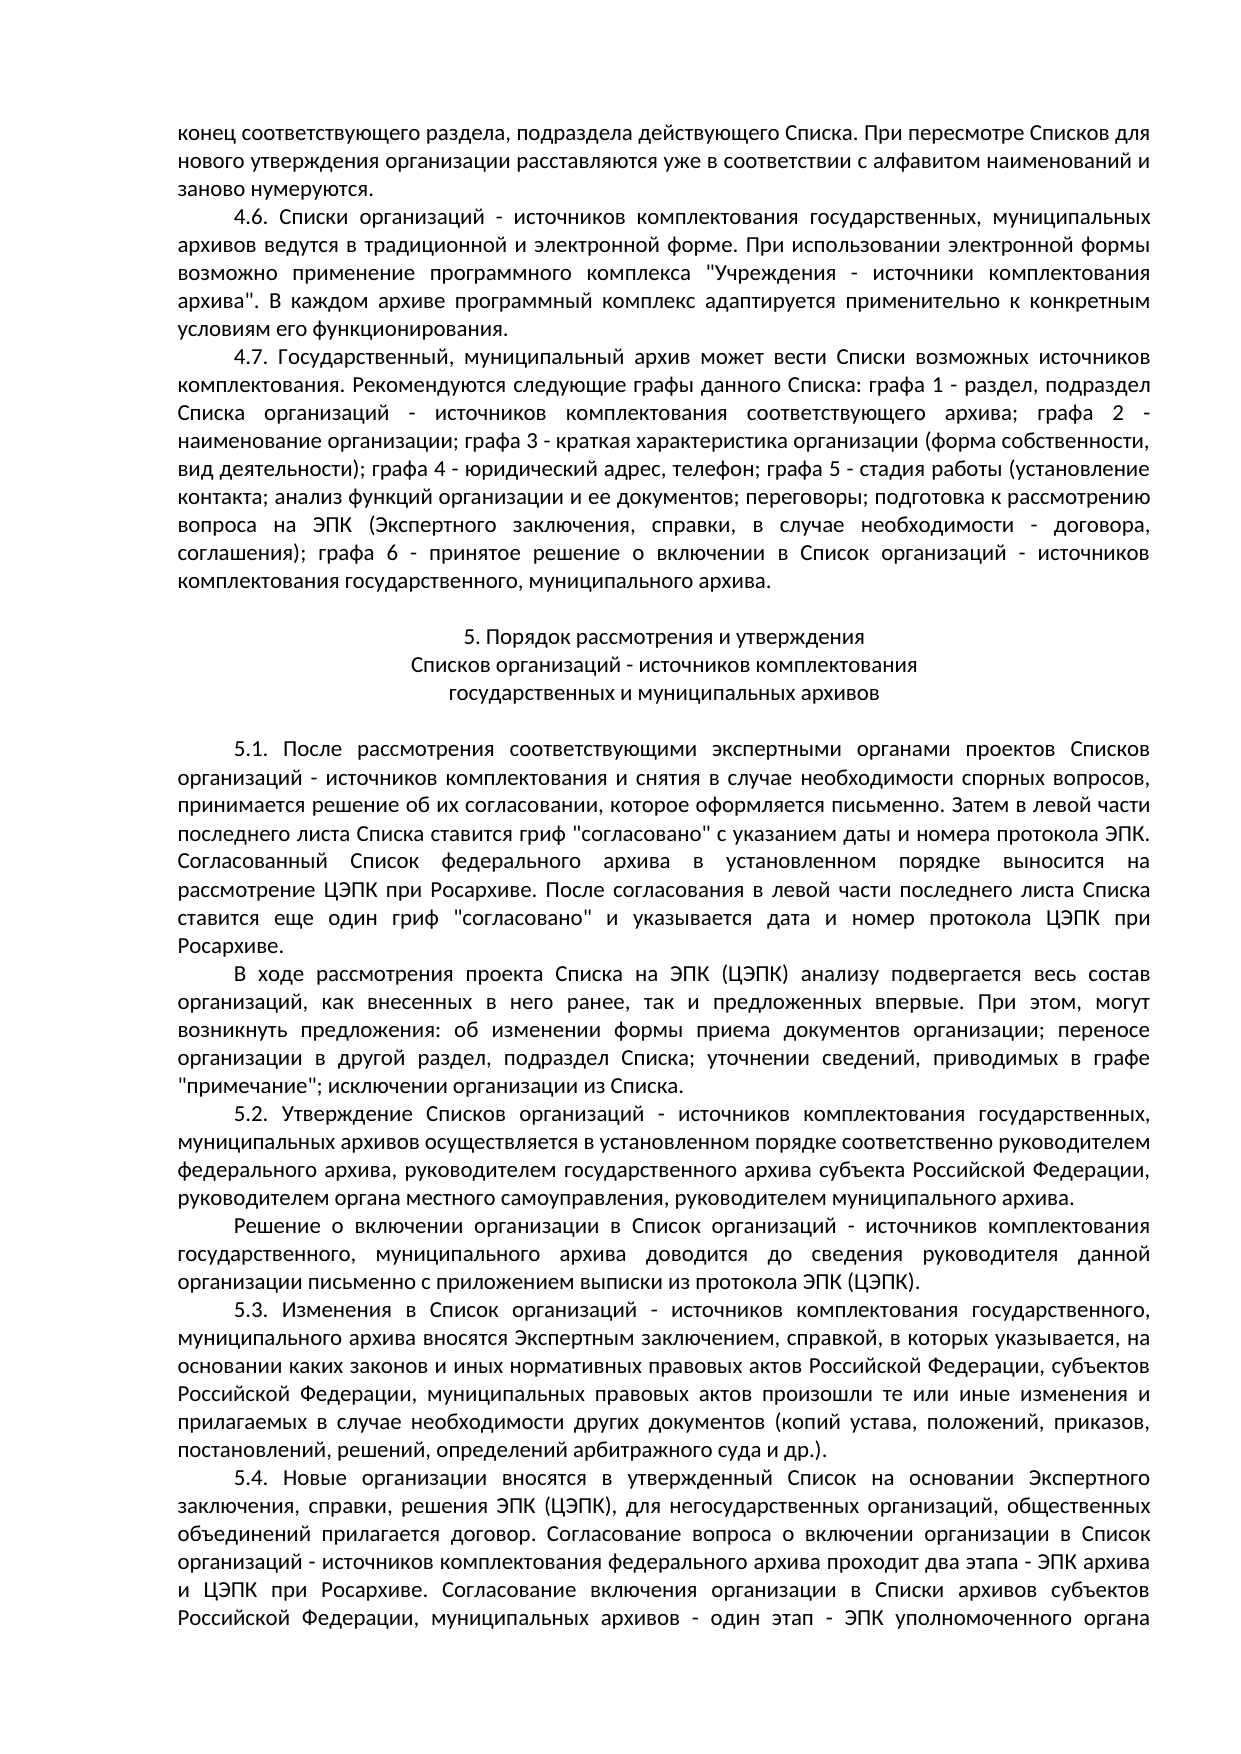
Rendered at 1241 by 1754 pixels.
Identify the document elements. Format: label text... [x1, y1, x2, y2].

text 5.2. Утверждение Списков организаций - источников комплектования государственных, муниципальных архивов осуществляется в установленном порядке соответственно руководителем федерального архива, руководителем государственного архива субъекта Российской Федерации, руководителем органа местного самоуправления, руководителем муниципального архива. [177, 1099, 1152, 1211]
text 5. Порядок рассмотрения и утверждения [177, 622, 1152, 651]
text В ходе рассмотрения проекта Списка на ЭПК (ЦЭПК) анализу подвергается весь состав организаций, как внесенных в него ранее, так и предложенных впервые. При этом, могут возникнуть предложения: об изменении формы приема документов организации; переносе организации в другой раздел, подраздел Списка; уточнении сведений, приводимых в графе "примечание"; исключении организации из Списка. [177, 959, 1152, 1099]
text 4.6. Списки организаций - источников комплектования государственных, муниципальных архивов ведутся в традиционной и электронной форме. При использовании электронной формы возможно применение программного комплекса "Учреждения - источники комплектования архива". В каждом архиве программный комплекс адаптируется применительно к конкретным условиям его функционирования. [177, 202, 1152, 342]
text 4.7. Государственный, муниципальный архив может вести Списки возможных источников комплектования. Рекомендуются следующие графы данного Списка: графа 1 - раздел, подраздел Списка организаций - источников комплектования соответствующего архива; графа 2 - наименование организации; графа 3 - краткая характеристика организации (форма собственности, вид деятельности); графа 4 - юридический адрес, телефон; графа 5 - стадия работы (установление контакта; анализ функций организации и ее документов; переговоры; подготовка к рассмотрению вопроса на ЭПК (Экспертного заключения, справки, в случае необходимости - договора, соглашения); графа 6 - принятое решение о включении в Список организаций - источников комплектования государственного, муниципального архива. [177, 342, 1152, 594]
text Решение о включении организации в Список организаций - источников комплектования государственного, муниципального архива доводится до сведения руководителя данной организации письменно с приложением выписки из протокола ЭПК (ЦЭПК). [177, 1211, 1152, 1295]
text государственных и муниципальных архивов [177, 678, 1152, 707]
text 5.3. Изменения в Список организаций - источников комплектования государственного, муниципального архива вносятся Экспертным заключением, справкой, в которых указывается, на основании каких законов и иных нормативных правовых актов Российской Федерации, субъектов Российской Федерации, муниципальных правовых актов произошли те или иные изменения и прилагаемых в случае необходимости других документов (копий устава, положений, приказов, постановлений, решений, определений арбитражного суда и др.). [177, 1295, 1152, 1463]
text 5.1. После рассмотрения соответствующими экспертными органами проектов Списков организаций - источников комплектования и снятия в случае необходимости спорных вопросов, принимается решение об их согласовании, которое оформляется письменно. Затем в левой части последнего листа Списка ставится гриф "согласовано" с указанием даты и номера протокола ЭПК. Согласованный Список федерального архива в установленном порядке выносится на рассмотрение ЦЭПК при Росархиве. После согласования в левой части последнего листа Списка ставится еще один гриф "согласовано" и указывается дата и номер протокола ЦЭПК при Росархиве. [177, 734, 1152, 959]
text Списков организаций - источников комплектования [177, 651, 1152, 678]
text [177, 1463, 1152, 1631]
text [177, 118, 1152, 202]
